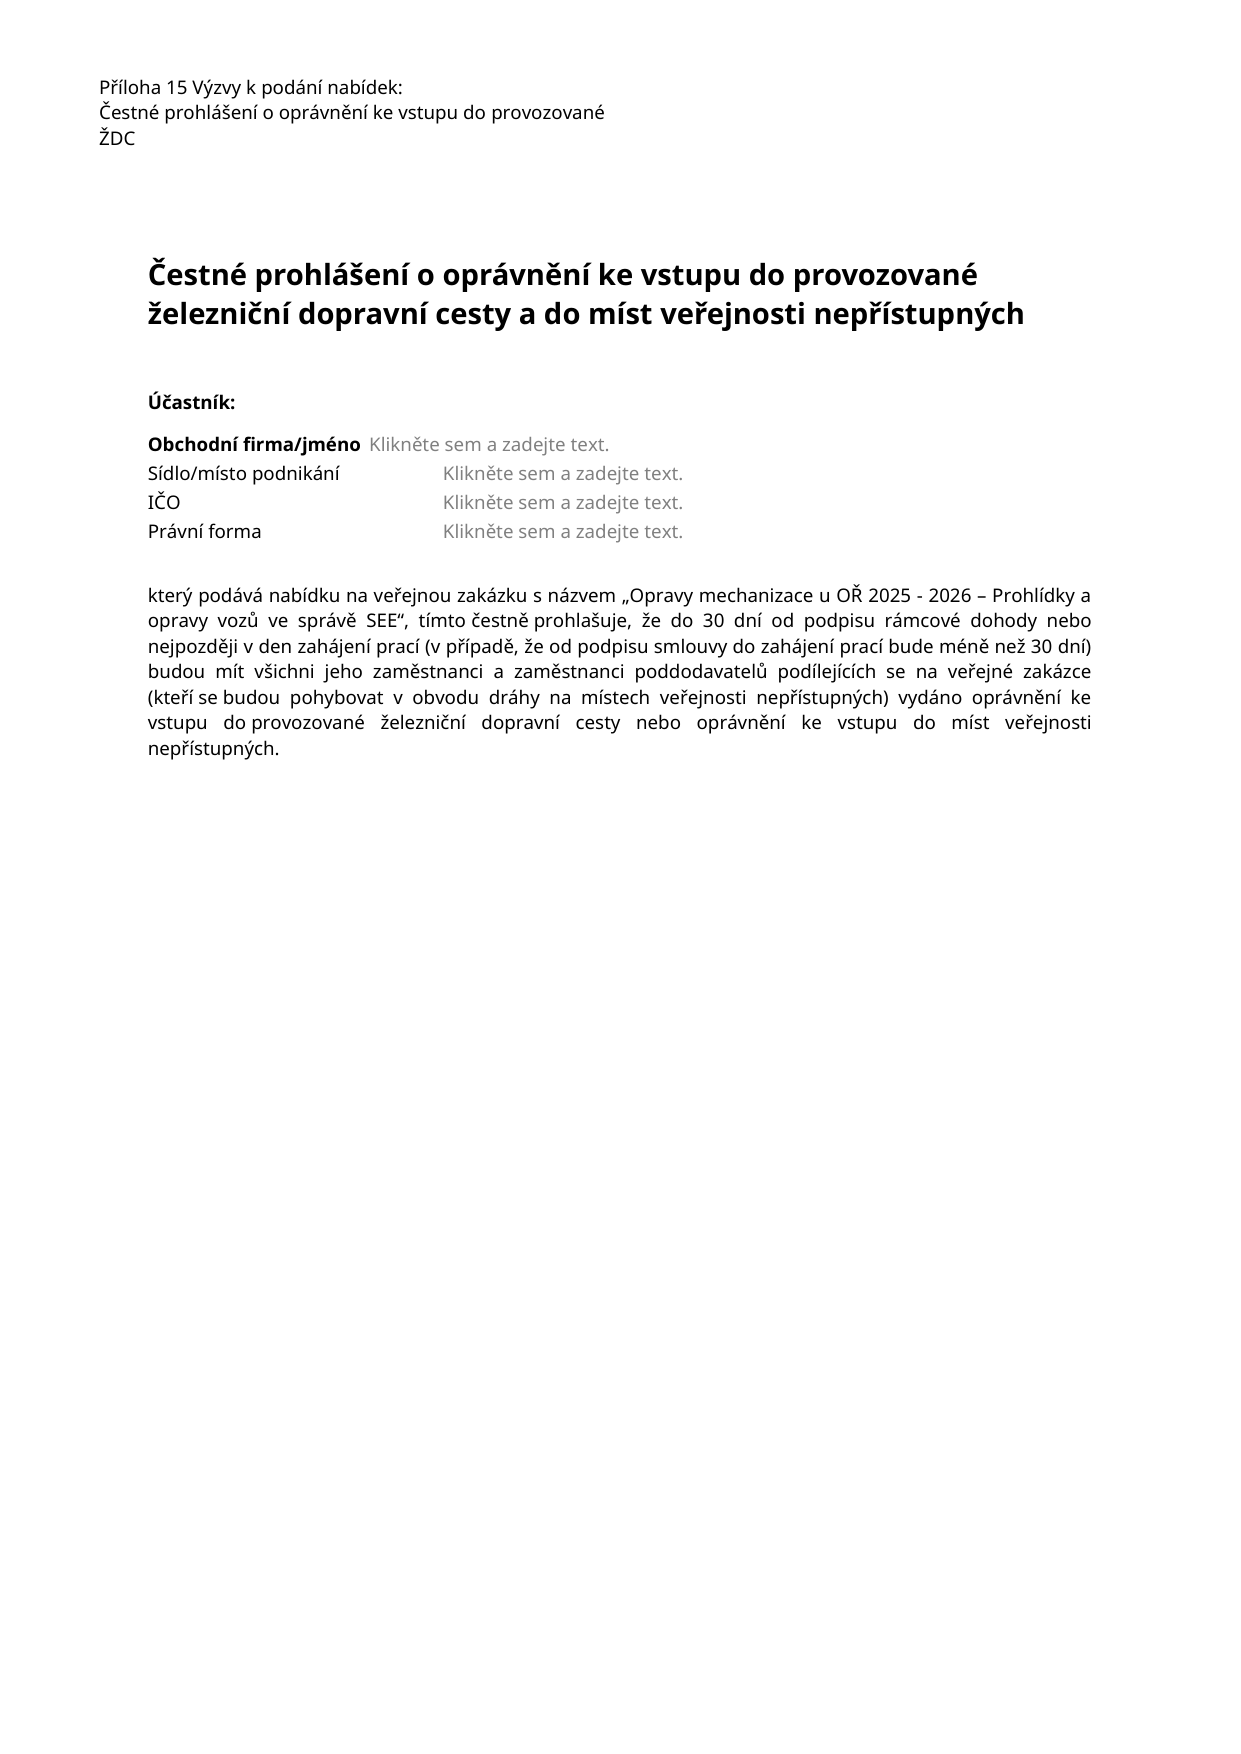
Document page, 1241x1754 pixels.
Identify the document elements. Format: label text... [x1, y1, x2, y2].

text který podává nabídku na veřejnou zakázku s názvem „Opravy mechanizace u OŘ 2025 - 2026 – Prohlídky a opravy vozů ve správě SEE“, tímto čestně prohlašuje, že do 30 dní od podpisu rámcové dohody nebo nejpozději v den zahájení prací (v případě, že od podpisu smlouvy do zahájení prací bude méně než 30 dní) budou mít všichni jeho zaměstnanci a zaměstnanci poddodavatelů podílejících se na veřejné zakázce (kteří se budou pohybovat v obvodu dráhy na místech veřejnosti nepřístupných) vydáno oprávnění ke vstupu do provozované železniční dopravní cesty nebo oprávnění ke vstupu do míst veřejnosti nepřístupných. [148, 582, 1093, 761]
text Účastník: [148, 384, 1093, 416]
text Obchodní firma/jméno [148, 428, 1093, 457]
text Právní forma [148, 515, 1093, 544]
text IČO [148, 486, 1093, 515]
title Čestné prohlášení o oprávnění ke vstupu do provozované železniční dopravní cesty a do míst veřejnosti nepřístupných [148, 254, 1093, 333]
text Sídlo/místo podnikání [148, 457, 1093, 486]
